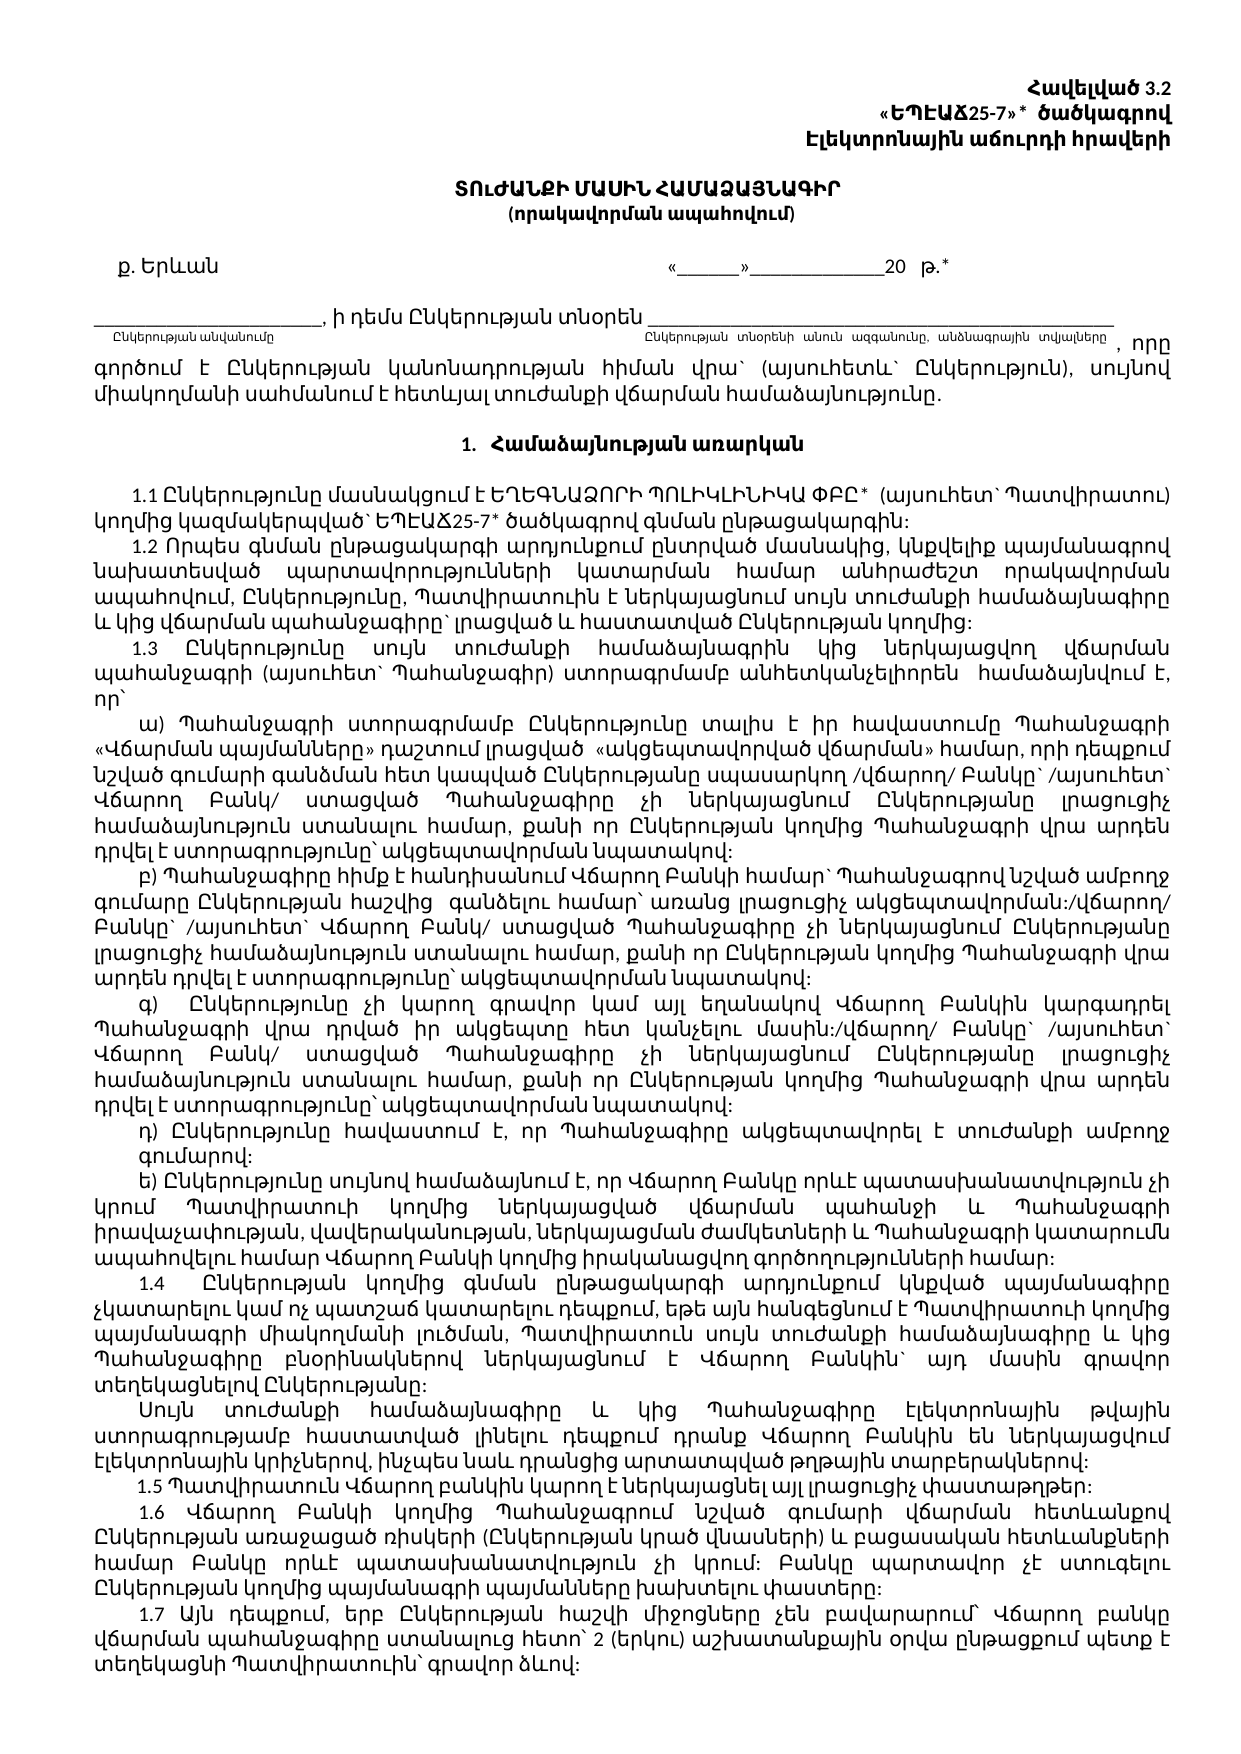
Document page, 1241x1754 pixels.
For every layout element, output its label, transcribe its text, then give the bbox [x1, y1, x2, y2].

text Սույն տուժանքի համաձայնագիրը և կից Պահանջագիրը էլեկտրոնային թվային ստորագրությամբ հաստատված լինելու դեպքում դրանք Վճարող Բանկին են ներկայացվում էլեկտրոնային կրիչներով, ինչպես նաև դրանցից արտատպված թղթային տարբերակներով: [94, 1397, 1171, 1474]
text դ) Ընկերությունը հավաստում է, որ Պահանջագիրը ակցեպտավորել է տուժանքի ամբողջ գումարով: [138, 1118, 1171, 1169]
text Հավելված 3.2 [94, 75, 1171, 100]
text ՏՈւԺԱՆՔԻ ՄԱՍԻՆ ՀԱՄԱՁԱՅՆԱԳԻՐ [94, 177, 1171, 202]
text ե) Ընկերությունը սույնով համաձայնում է, որ Վճարող Բանկը որևէ պատասխանատվություն չի կրում Պատվիրատուի կողմից ներկայացված վճարման պահանջի և Պահանջագրի իրավաչափության, վավերականության, ներկայացման ժամկետների և Պահանջագրի կատարումն ապահովելու համար Վճարող Բանկի կողմից իրականացվող գործողությունների համար: [94, 1169, 1171, 1270]
text 1.4 Ընկերության կողմից գնման ընթացակարգի արդյունքում կնքված պայմանագիրը չկատարելու կամ ոչ պատշաճ կատարելու դեպքում, եթե այն հանգեցնում է Պատվիրատուի կողմից պայմանագրի միակողմանի լուծման, Պատվիրատուն սույն տուժանքի համաձայնագիրը և կից Պահանջագիրը բնօրինակներով ներկայացնում է Վճարող Բանկին` այդ մասին գրավոր տեղեկացնելով Ընկերությանը: [94, 1270, 1171, 1397]
text բ) Պահանջագիրը հիմք է հանդիսանում Վճարող Բանկի համար` Պահանջագրով նշված ամբողջ գումարը Ընկերության հաշվից գանձելու համար՝ առանց լրացուցիչ ակցեպտավորման:/վճարող/ Բանկը` /այսուհետ` Վճարող Բանկ/ ստացված Պահանջագիրը չի ներկայացնում Ընկերությանը լրացուցիչ համաձայնություն ստանալու համար, քանի որ Ընկերության կողմից Պահանջագրի վրա արդեն դրվել է ստորագրությունը՝ ակցեպտավորման նպատակով: [94, 864, 1171, 991]
text 1.3 Ընկերությունը սույն տուժանքի համաձայնագրին կից ներկայացվող վճարման պահանջագրի (այսուհետ` Պահանջագիր) ստորագրմամբ անհետկանչելիորեն համաձայնվում է, որ՝ [94, 635, 1171, 711]
text «ԵՊԷԱՃ25-7»* ծածկագրով [94, 100, 1171, 126]
text 1.1 Ընկերությունը մասնակցում է ԵՂԵԳՆԱՁՈՐԻ ՊՈԼԻԿԼԻՆԻԿԱ ՓԲԸ* (այսուհետ` Պատվիրատու) կողմից կազմակերպված` ԵՊԷԱՃ25-7* ծածկագրով գնման ընթացակարգին: [94, 482, 1171, 533]
text 1.2 Որպես գնման ընթացակարգի արդյունքում ընտրված մասնակից, կնքվելիք պայմանագրով նախատեսված պարտավորությունների կատարման համար անհրաժեշտ որակավորման ապահովում, Ընկերությունը, Պատվիրատուին է ներկայացնում սույն տուժանքի համաձայնագիրը և կից վճարման պահանջագիրը` լրացված և հաստատված Ընկերության կողմից: [94, 533, 1171, 635]
text ______________________, ի դեմս Ընկերության տնօրեն _____________________________________________ [94, 304, 1171, 330]
text 1.6 Վճարող Բանկի կողմից Պահանջագրում նշված գումարի վճարման հետևանքով Ընկերության առաջացած ռիսկերի (Ընկերության կրած վնասների) և բացասական հետևանքների համար Բանկը որևէ պատասխանատվություն չի կրում: Բանկը պարտավոր չէ ստուգելու Ընկերության կողմից պայմանագրի պայմանները խախտելու փաստերը: [94, 1499, 1171, 1601]
text ա) Պահանջագրի ստորագրմամբ Ընկերությունը տալիս է իր հավաստումը Պահանջագրի «Վճարման պայմանները» դաշտում լրացված «ակցեպտավորված վճարման» համար, որի դեպքում նշված գումարի գանձման հետ կապված Ընկերությանը սպասարկող /վճարող/ Բանկը` /այսուհետ` Վճարող Բանկ/ ստացված Պահանջագիրը չի ներկայացնում Ընկերությանը լրացուցիչ համաձայնություն ստանալու համար, քանի որ Ընկերության կողմից Պահանջագրի վրա արդեն դրվել է ստորագրությունը՝ ակցեպտավորման նպատակով: [94, 711, 1171, 864]
text 1. Համաձայնության առարկան [94, 432, 1171, 457]
text գ) Ընկերությունը չի կարող գրավոր կամ այլ եղանակով Վճարող Բանկին կարգադրել Պահանջագրի վրա դրված իր ակցեպտը հետ կանչելու մասին:/վճարող/ Բանկը` /այսուհետ` Վճարող Բանկ/ ստացված Պահանջագիրը չի ներկայացնում Ընկերությանը լրացուցիչ համաձայնություն ստանալու համար, քանի որ Ընկերության կողմից Պահանջագրի վրա արդեն դրվել է ստորագրությունը՝ ակցեպտավորման նպատակով: [94, 991, 1171, 1118]
text (որակավորման ապահովում) [94, 202, 1171, 225]
text 1.7 Այն դեպքում, երբ Ընկերության հաշվի միջոցները չեն բավարարում՝ Վճարող բանկը վճարման պահանջագիրը ստանալուց հետո՝ 2 (երկու) աշխատանքային օրվա ընթացքում պետք է տեղեկացնի Պատվիրատուին՝ գրավոր ձևով: [94, 1601, 1171, 1677]
text 1.5 Պատվիրատուն Վճարող բանկին կարող է ներկայացնել այլ լրացուցիչ փաստաթղթեր: [94, 1474, 1171, 1499]
text ք. Երևան «______»_____________20 թ.* [94, 254, 1171, 279]
text Ընկերության անվանումը Ընկերության տնօրենի անուն ազգանունը, անձնագրային տվյալները , որը գործում է Ընկերության կանոնադրության հիման վրա` (այսուհետև` Ընկերություն), սույնով միակողմանի սահմանում է հետևյալ տուժանքի վճարման համաձայնությունը. [94, 330, 1171, 406]
text Էլեկտրոնային աճուրդի հրավերի [94, 126, 1171, 151]
